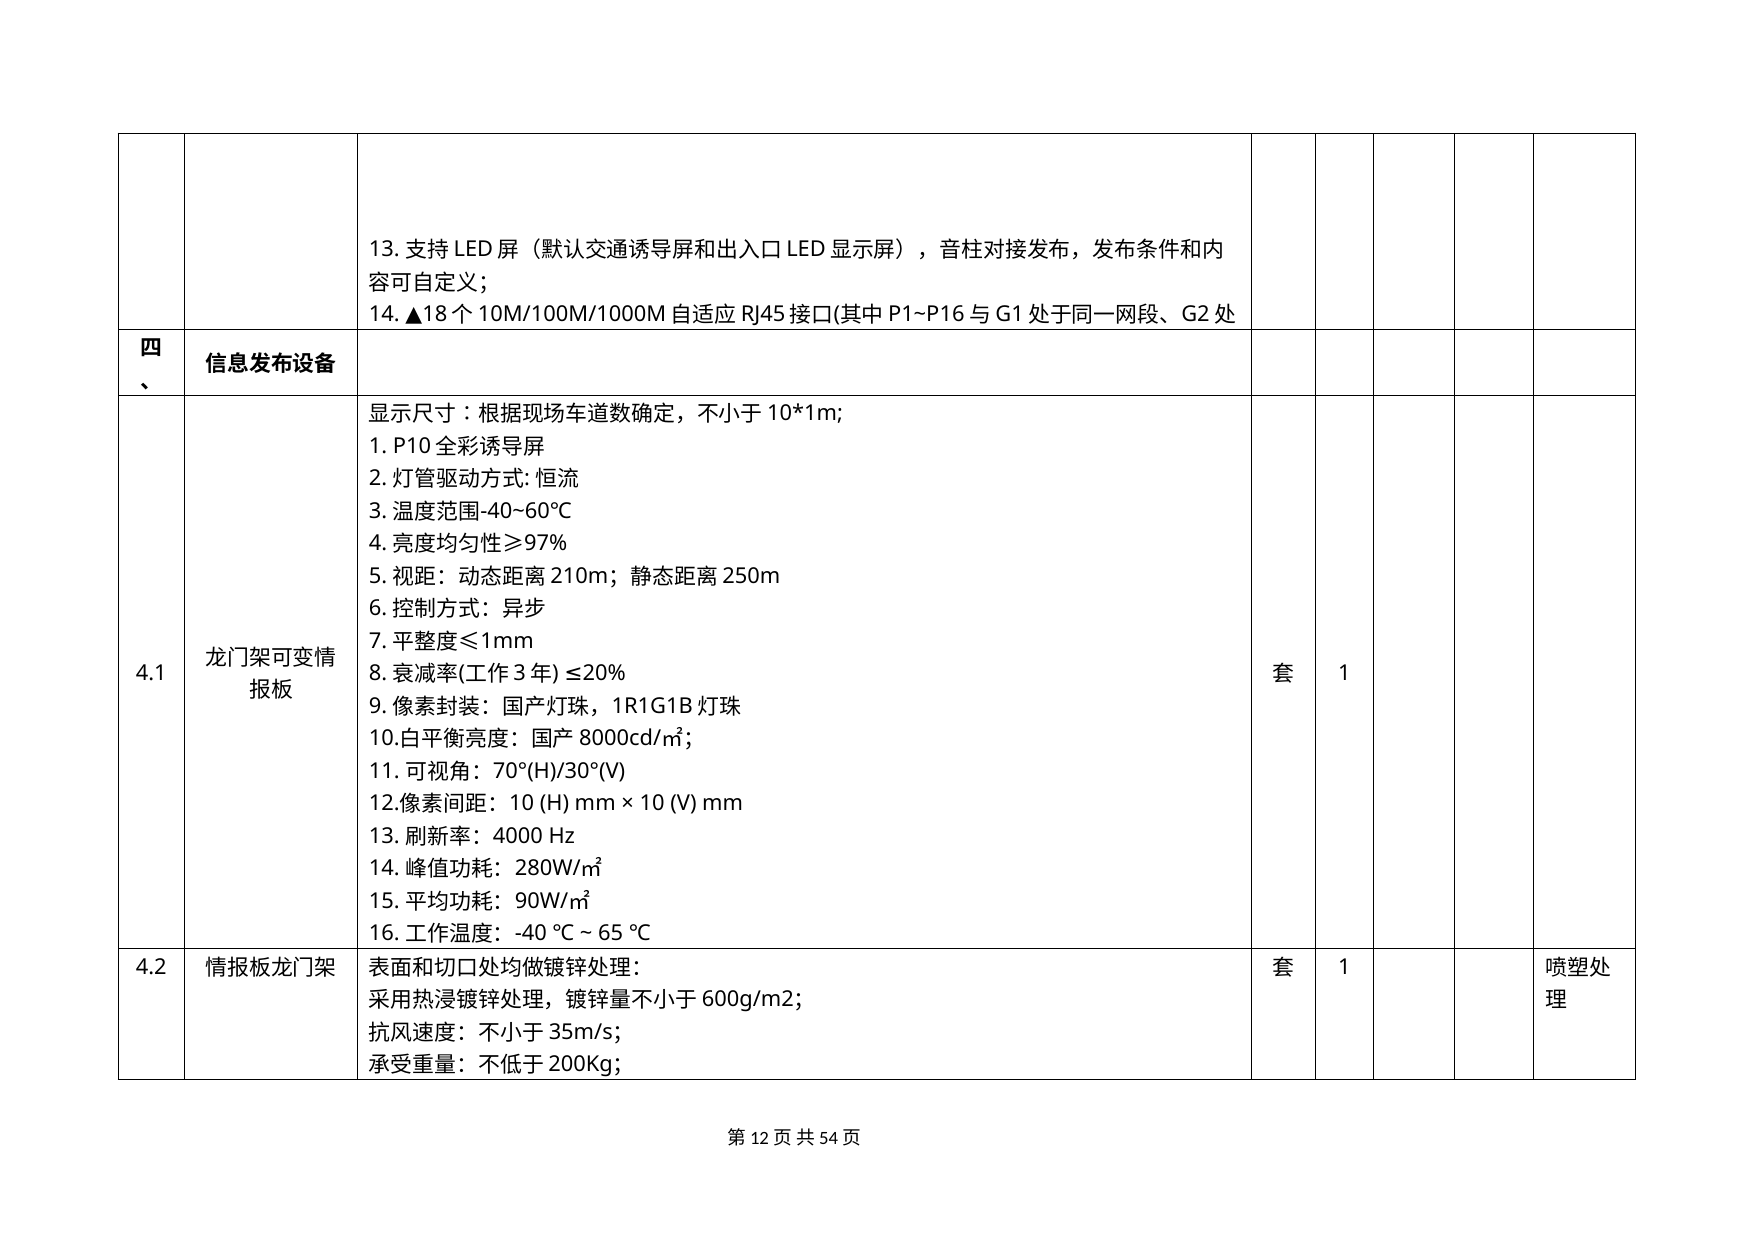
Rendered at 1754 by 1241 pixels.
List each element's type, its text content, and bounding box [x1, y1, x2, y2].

table_cell [1455, 396, 1533, 948]
table_cell [1455, 330, 1533, 395]
table_cell [1316, 330, 1373, 395]
table_cell 信息发布设备 [185, 330, 357, 395]
table_cell 情报板龙门架 [185, 949, 357, 1079]
table_cell 4.1 [119, 396, 184, 948]
table_cell [1374, 396, 1454, 948]
table_cell 套 [1252, 949, 1315, 1079]
table_cell 1 [1316, 396, 1373, 948]
table_cell 4.2 [119, 949, 184, 1079]
table_cell [1534, 330, 1635, 395]
table_cell [1374, 330, 1454, 395]
table_cell [358, 330, 1251, 395]
table_cell 四、 [119, 330, 184, 395]
table_cell 套 [1252, 396, 1315, 948]
table_cell 显示尺寸∶根据现场车道数确定，不小于10*1m; 1. P10全彩诱导屏 2. 灯管驱动方式: 恒流 3. 温度范围-40~60℃ 4. 亮度均匀性≥97% 5. 视距：动态距离210m；静态距离250m 6. 控制方式：异步 7. 平整度≤1mm 8. 衰减率(工作3年) ≤20% 9. 像素封装：国产灯珠，1R1G1B灯珠 10.白平衡亮度：国产8000cd/㎡； 11. 可视角：70°(H)/30°(V) 12.像素间距：10 (H) mm × 10 (V) mm 13. 刷新率：4000 Hz 14. 峰值功耗：280W/㎡ 15. 平均功耗：90W/㎡ 16. 工作温度：-40 ℃ ~ 65 ℃ [358, 396, 1251, 948]
table_cell [1534, 396, 1635, 948]
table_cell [358, 949, 1251, 1079]
table_cell [1455, 949, 1533, 1079]
table_cell 龙门架可变情报板 [185, 396, 357, 948]
table_cell 1 [1316, 949, 1373, 1079]
table_cell [1252, 330, 1315, 395]
table_cell 喷塑处理 [1534, 949, 1635, 1079]
table_cell [1374, 949, 1454, 1079]
